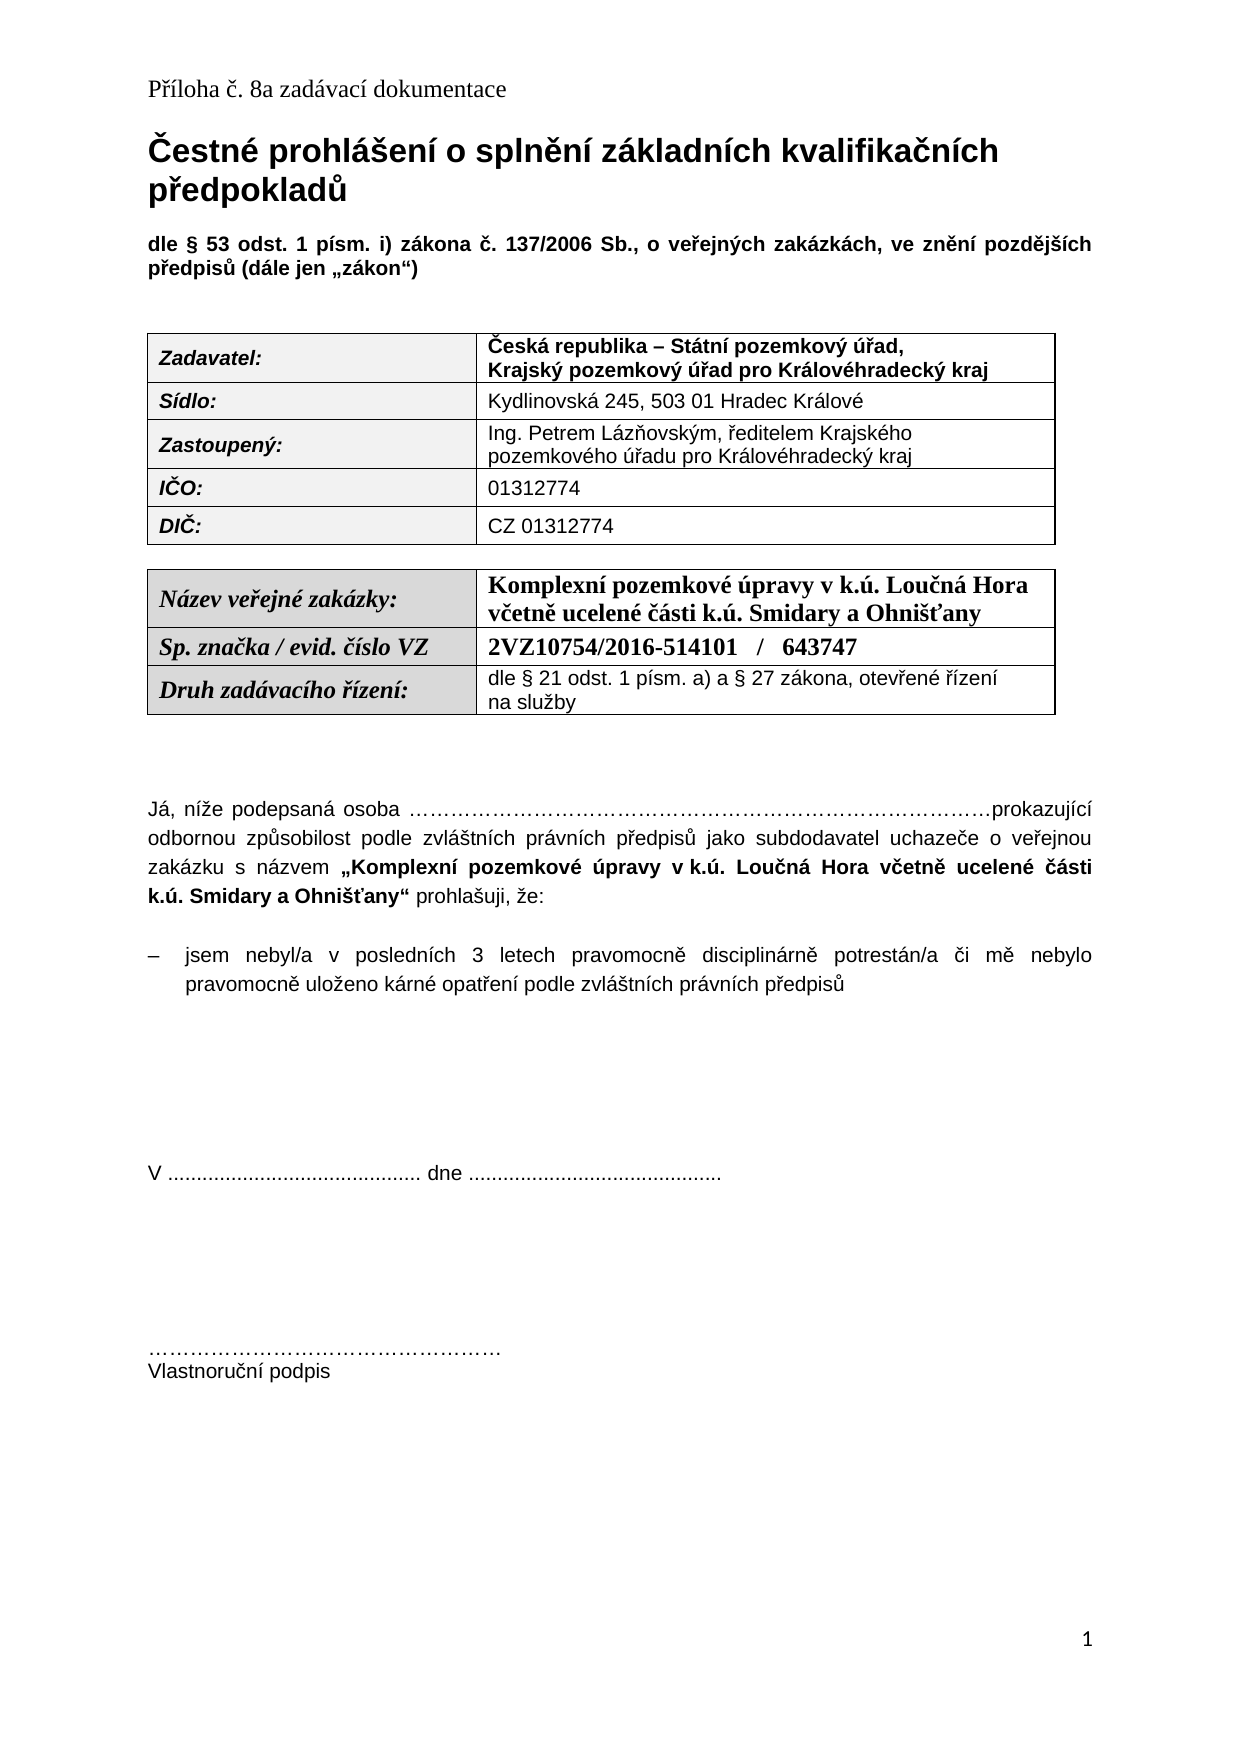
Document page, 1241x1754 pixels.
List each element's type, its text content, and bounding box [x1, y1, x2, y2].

text dle § 53 odst. 1 písm. i) zákona č. 137/2006 Sb., o veřejných zakázkách, ve znění pozdějších předpisů (dále jen „zákon“) [148, 232, 1093, 280]
table_cell Sp. značka / evid. číslo VZ [148, 628, 476, 665]
table_cell 2VZ10754/2016-514101 / 643747 [477, 628, 1054, 665]
table_cell 01312774 [477, 469, 1054, 506]
table_cell Druh zadávacího řízení: [148, 666, 476, 714]
text Vlastnoruční podpis [148, 1359, 1093, 1383]
table_header Komplexní pozemkové úpravy v k.ú. Loučná Hora včetně ucelené části k.ú. Smidary a Ohnišťany [477, 570, 1054, 627]
table_header Název veřejné zakázky: [148, 570, 476, 627]
table_cell DIČ: [148, 507, 476, 544]
text předpokladů [148, 170, 1093, 208]
table_cell CZ 01312774 [477, 507, 1054, 544]
text V ............................................ dne ............................................ [148, 1155, 1093, 1184]
table_cell Kydlinovská 245, 503 01 Hradec Králové [477, 383, 1054, 419]
text Čestné prohlášení o splnění základních kvalifikačních [148, 131, 1093, 170]
table_cell Zastoupený: [148, 420, 476, 468]
table_cell Sídlo: [148, 383, 476, 419]
text …………………………………………… [148, 1330, 1093, 1359]
table_cell Ing. Petrem Lázňovským, ředitelem Krajského pozemkového úřadu pro Královéhradecký kraj [477, 420, 1054, 468]
text – jsem nebyl/a v posledních 3 letech pravomocně disciplinárně potrestán/a či mě nebylo pravomocně uloženo kárné opatření podle zvláštních právních předpisů [148, 937, 1093, 996]
table_cell dle § 21 odst. 1 písm. a) a § 27 zákona, otevřené řízení na služby [477, 666, 1054, 714]
table_header Česká republika – Státní pozemkový úřad, Krajský pozemkový úřad pro Královéhradecký kraj [477, 334, 1054, 382]
table_cell IČO: [148, 469, 476, 506]
table_header Zadavatel: [148, 334, 476, 382]
text Já, níže podepsaná osoba …………………………………………………………………………prokazující odbornou způsobilost podle zvláštních právních předpisů jako subdodavatel uchazeče o veřejnou zakázku s názvem „Komplexní pozemkové úpravy v k.ú. Loučná Hora včetně ucelené části k.ú. Smidary a Ohnišťany“ prohlašuji, že: [148, 792, 1093, 908]
